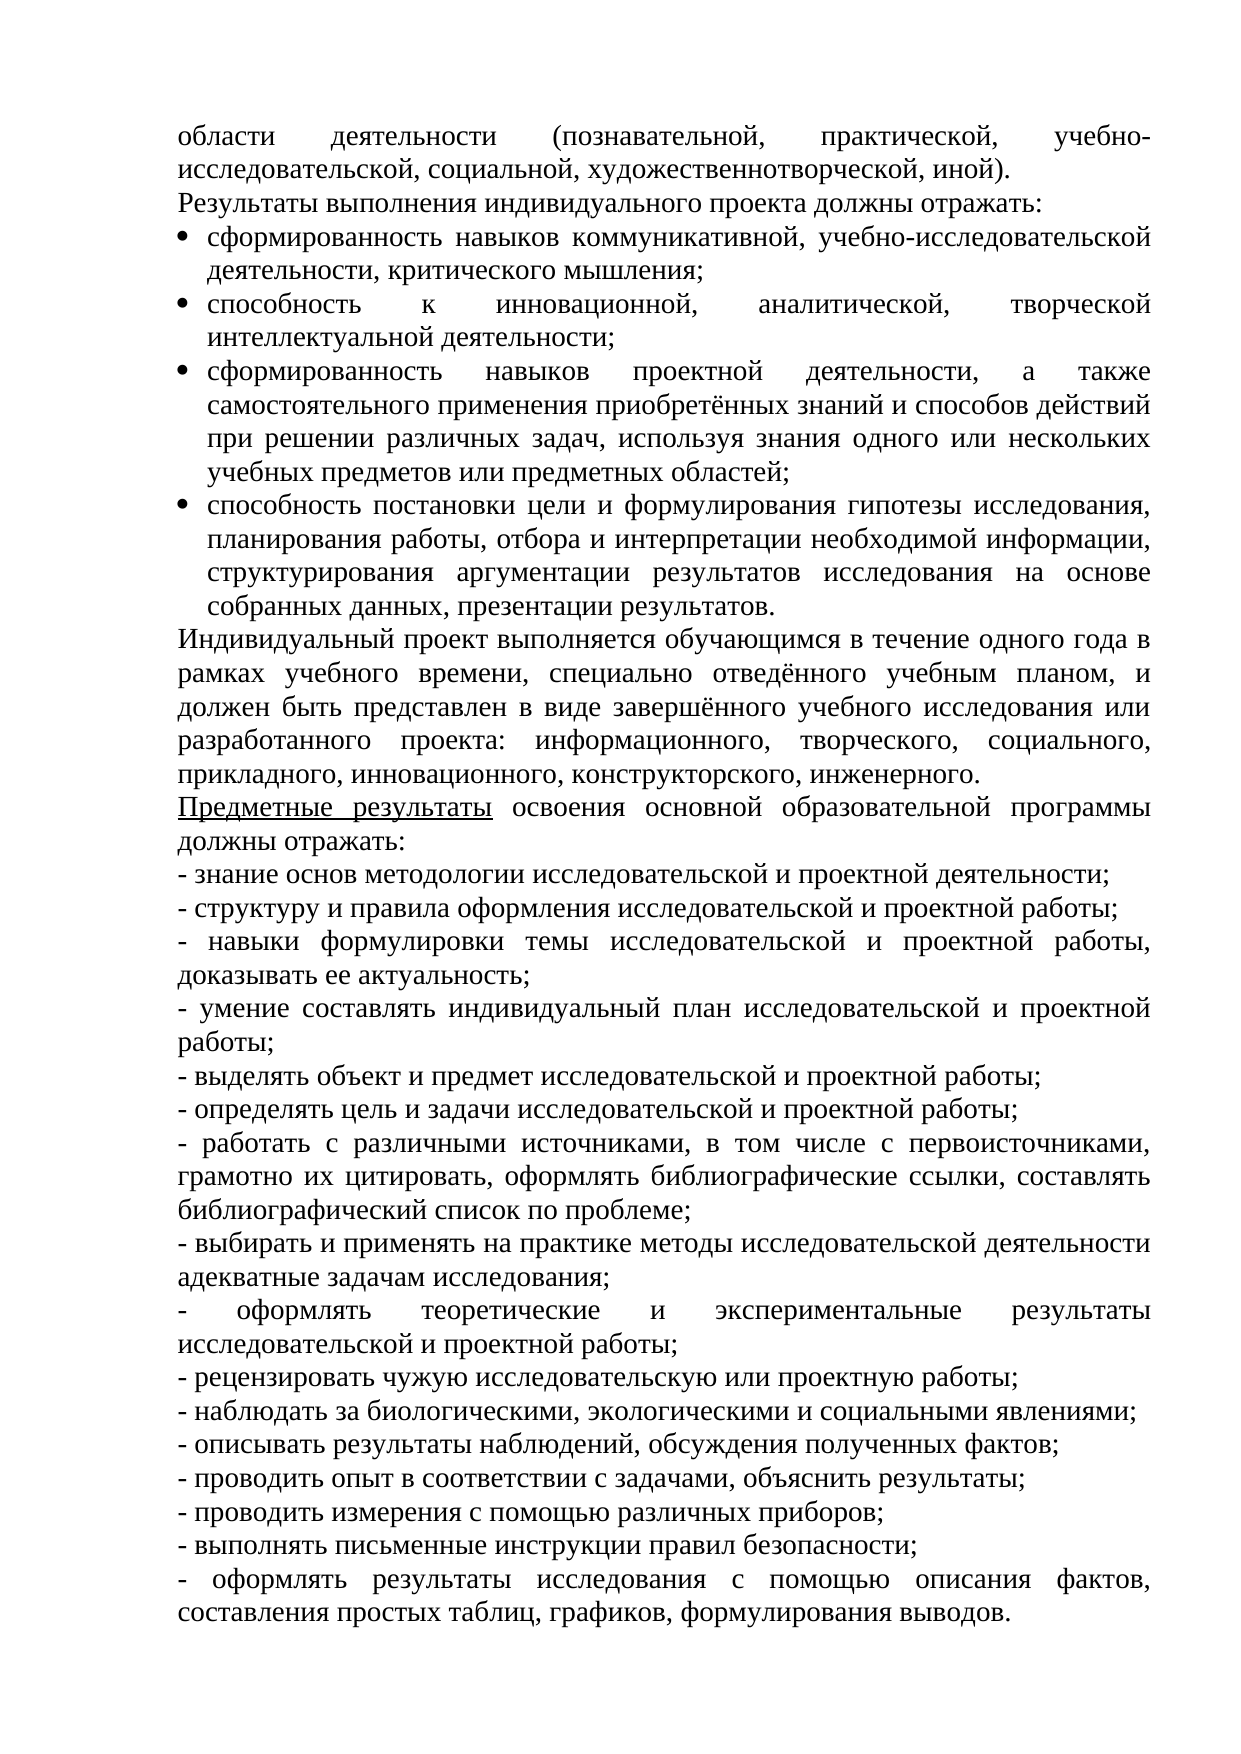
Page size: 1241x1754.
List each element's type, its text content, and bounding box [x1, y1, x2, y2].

text - оформлять результаты исследования с помощью описания фактов, составления простых таблиц, графиков, формулирования выводов. [177, 1561, 1152, 1628]
text - описывать результаты наблюдений, обсуждения полученных фактов; [177, 1427, 1152, 1460]
list способность постановки цели и формулирования гипотезы исследования, планирования работы, отбора и интерпретации необходимой информации, структурирования аргументации результатов исследования на основе собранных данных, презентации результатов. [177, 487, 1152, 622]
text - умение составлять индивидуальный план исследовательской и проектной работы; [177, 991, 1152, 1058]
text - навыки формулировки темы исследовательской и проектной работы, доказывать ее актуальность; [177, 923, 1152, 991]
text - работать с различными источниками, в том числе с первоисточниками, грамотно их цитировать, оформлять библиографические ссылки, составлять библиографический список по проблеме; [177, 1125, 1152, 1225]
list способность к инновационной, аналитической, творческой интеллектуальной деятельности; [177, 286, 1152, 353]
text Результаты выполнения индивидуального проекта должны отражать: [177, 185, 1152, 219]
text - знание основ методологии исследовательской и проектной деятельности; [177, 856, 1152, 890]
text - оформлять теоретические и экспериментальные результаты исследовательской и проектной работы; [177, 1292, 1152, 1359]
text - определять цель и задачи исследовательской и проектной работы; [177, 1091, 1152, 1125]
text - структуру и правила оформления исследовательской и проектной работы; [177, 890, 1152, 923]
text - рецензировать чужую исследовательскую или проектную работы; [177, 1359, 1152, 1393]
text - выполнять письменные инструкции правил безопасности; [177, 1527, 1152, 1561]
text - наблюдать за биологическими, экологическими и социальными явлениями; [177, 1393, 1152, 1427]
list сформированность навыков коммуникативной, учебно-исследовательской деятельности, критического мышления; [177, 219, 1152, 286]
list сформированность навыков проектной деятельности, а также самостоятельного применения приобретённых знаний и способов действий при решении различных задач, используя знания одного или нескольких учебных предметов или предметных областей; [177, 353, 1152, 487]
text Индивидуальный проект выполняется обучающимся в течение одного года в рамках учебного времени, специально отведённого учебным планом, и должен быть представлен в виде завершённого учебного исследования или разработанного проекта: информационного, творческого, социального, прикладного, инновационного, конструкторского, инженерного. [177, 622, 1152, 789]
text - проводить измерения с помощью различных приборов; [177, 1494, 1152, 1527]
text - выбирать и применять на практике методы исследовательской деятельности адекватные задачам исследования; [177, 1225, 1152, 1292]
text Предметные результаты освоения основной образовательной программы должны отражать: [177, 789, 1152, 856]
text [177, 118, 1152, 185]
text - выделять объект и предмет исследовательской и проектной работы; [177, 1058, 1152, 1091]
text - проводить опыт в соответствии с задачами, объяснить результаты; [177, 1460, 1152, 1494]
